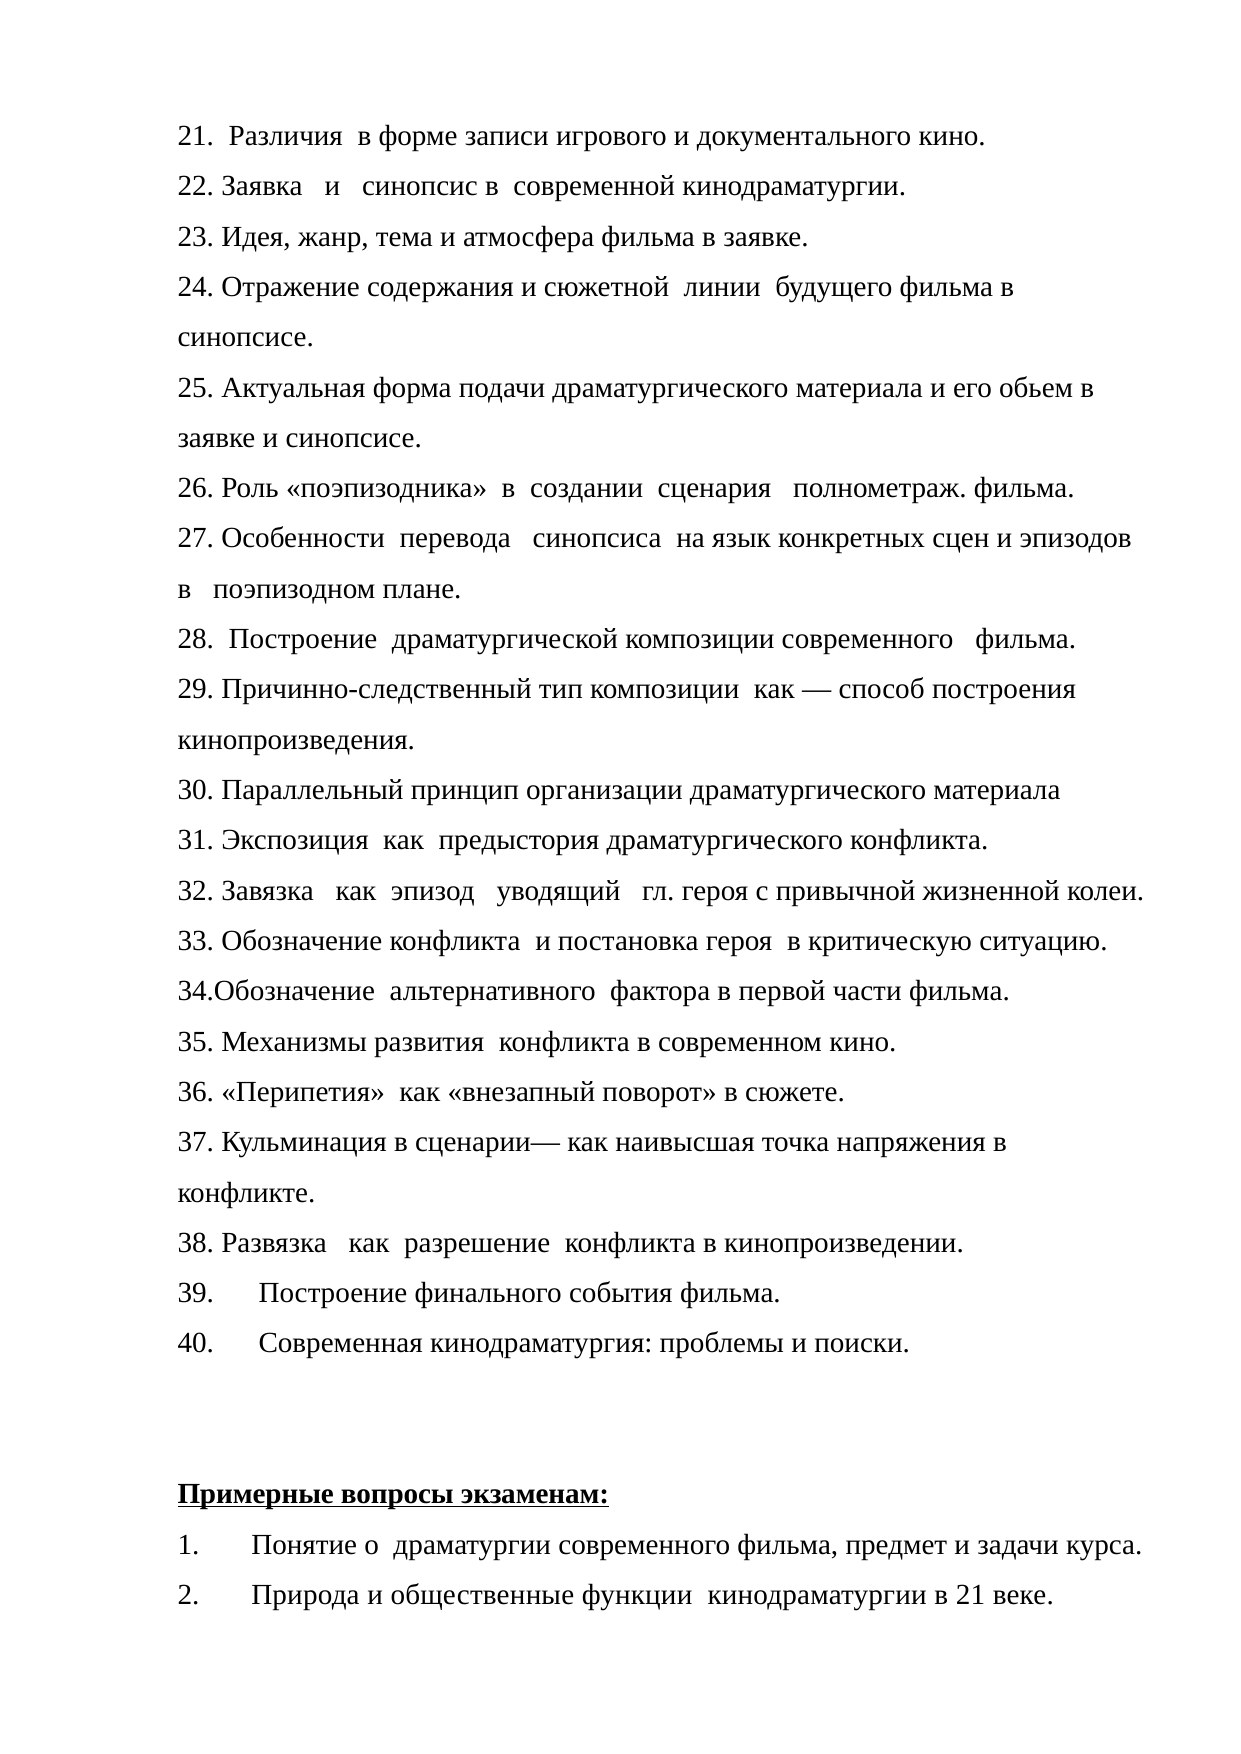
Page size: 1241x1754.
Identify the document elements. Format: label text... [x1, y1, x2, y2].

list Понятие о драматургии современного фильма, предмет и задачи курса. [177, 1527, 1152, 1560]
text 31. Экспозиция как предыстория драматургического конфликта. [177, 822, 1152, 856]
list Построение финального события фильма. [177, 1275, 1152, 1309]
list Природа и общественные функции кинодраматургии в 21 веке. [177, 1577, 1152, 1611]
text 35. Механизмы развития конфликта в современном кино. [177, 1024, 1152, 1057]
list Современная кинодраматургия: проблемы и поиски. [177, 1326, 1152, 1359]
text 22. Заявка и синопсис в современной кинодраматургии. [177, 168, 1152, 202]
text 24. Отражение содержания и сюжетной линии будущего фильма в синопсисе. [177, 269, 1152, 353]
text 32. Завязка как эпизод уводящий гл. героя с привычной жизненной колеи. [177, 873, 1152, 906]
text 30. Параллельный принцип организации драматургического материала [177, 772, 1152, 806]
text 37. Кульминация в сценарии— как наивысшая точка напряжения в конфликте. [177, 1124, 1152, 1208]
text 36. «Перипетия» как «внезапный поворот» в сюжете. [177, 1074, 1152, 1108]
text 23. Идея, жанр, тема и атмосфера фильма в заявке. [177, 219, 1152, 252]
text 26. Роль «поэпизодника» в создании сценария полнометраж. фильма. [177, 470, 1152, 504]
text 21. Различия в форме записи игрового и документального кино. [177, 118, 1152, 152]
text 38. Развязка как разрешение конфликта в кинопроизведении. [177, 1225, 1152, 1258]
text 34.Обозначение альтернативного фактора в первой части фильма. [177, 973, 1152, 1007]
text 25. Актуальная форма подачи драматургического материала и его обьем в заявке и синопсисе. [177, 370, 1152, 453]
text 28. Построение драматургической композиции современного фильма. [177, 621, 1152, 655]
text 33. Обозначение конфликта и постановка героя в критическую ситуацию. [177, 923, 1152, 957]
text Примерные вопросы экзаменам: [177, 1477, 1152, 1510]
text 27. Особенности перевода синопсиса на язык конкретных сцен и эпизодов в поэпизодном плане. [177, 521, 1152, 604]
text 29. Причинно-следственный тип композиции как — способ построения кинопроизведения. [177, 672, 1152, 755]
